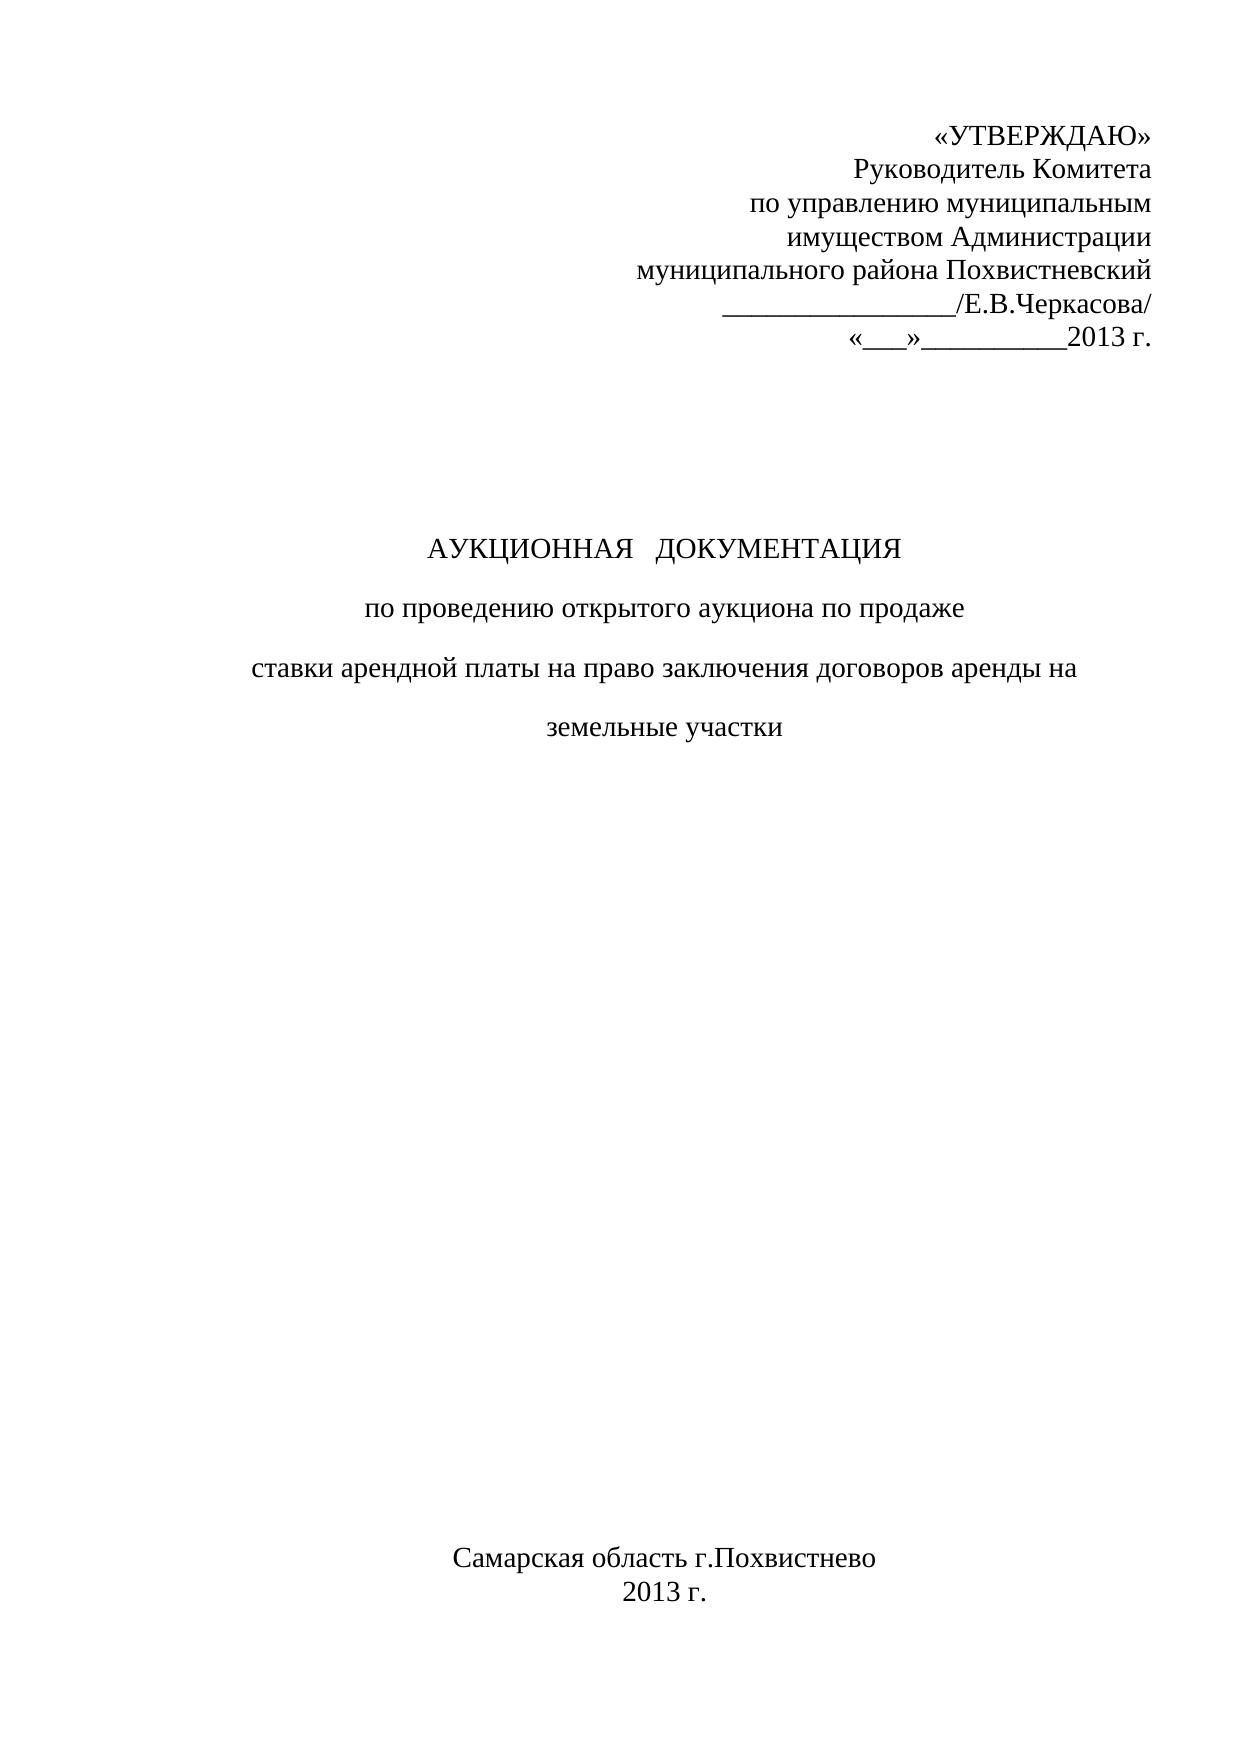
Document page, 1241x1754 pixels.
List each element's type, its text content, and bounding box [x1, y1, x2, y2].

text муниципального района Похвистневский [177, 252, 1152, 286]
text «УТВЕРЖДАЮ» [177, 118, 1152, 152]
text АУКЦИОННАЯ ДОКУМЕНТАЦИЯ [177, 531, 1152, 564]
text по проведению открытого аукциона по продаже [177, 590, 1152, 624]
text имуществом Администрации [177, 219, 1152, 252]
text земельные участки [177, 709, 1152, 743]
text Руководитель Комитета [177, 152, 1152, 185]
text ________________/Е.В.Черкасова/ [177, 286, 1152, 319]
text Самарская область г.Похвистнево [177, 1540, 1152, 1574]
text ставки арендной платы на право заключения договоров аренды на [177, 650, 1152, 683]
text 2013 г. [177, 1574, 1152, 1607]
text по управлению муниципальным [177, 185, 1152, 219]
text «___»__________2013 г. [177, 319, 1152, 353]
